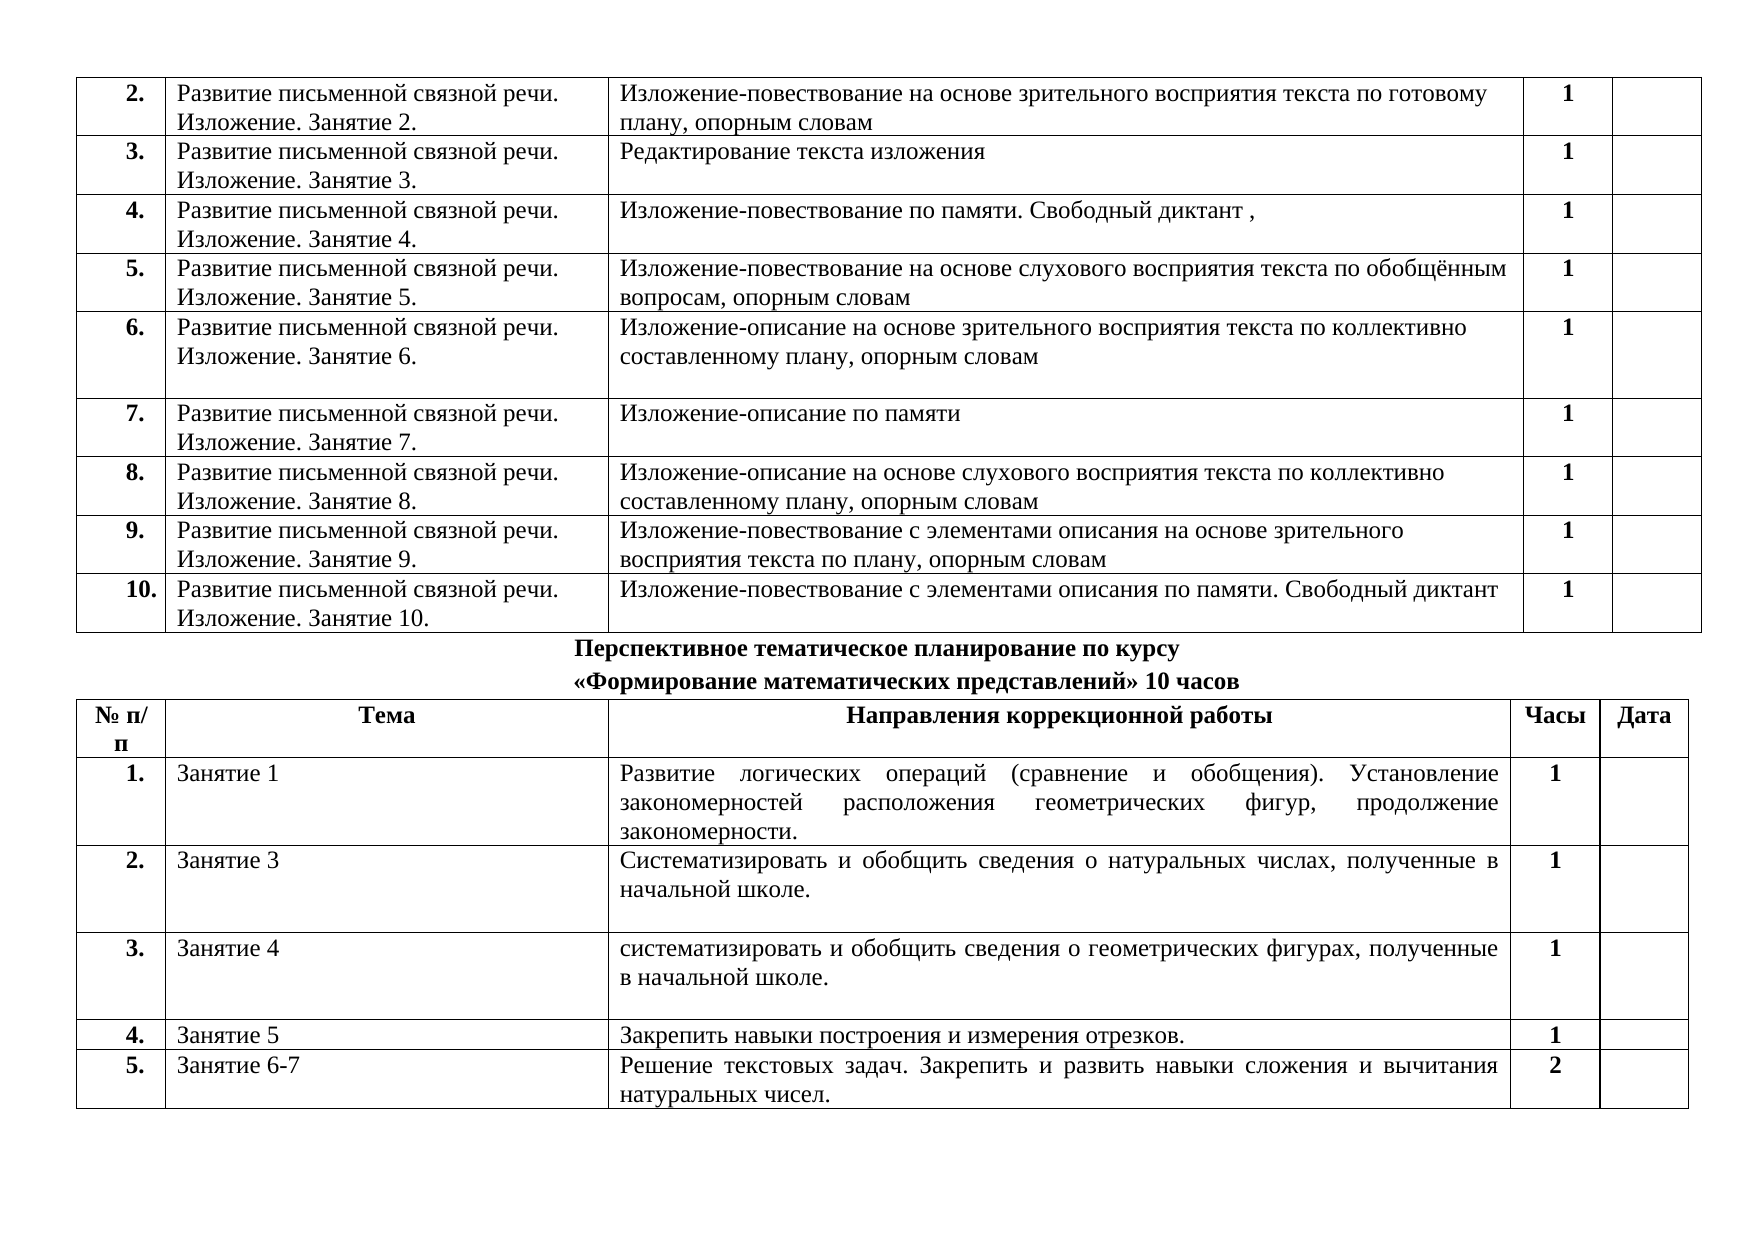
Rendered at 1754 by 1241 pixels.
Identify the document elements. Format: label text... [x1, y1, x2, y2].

table_cell Изложение-повествование на основе зрительного восприятия текста по готовому плану, опорным словам [609, 78, 1523, 135]
table_cell Развитие письменной связной речи. Изложение. Занятие 5. [166, 254, 608, 311]
table_cell Занятие 4 [166, 933, 608, 1019]
table_cell [77, 78, 165, 135]
table_cell 1 [1511, 758, 1599, 844]
table_cell [1613, 457, 1701, 514]
table_header Тема [166, 700, 608, 757]
table_cell Закрепить навыки построения и измерения отрезков. [609, 1020, 1510, 1049]
table_cell [77, 195, 165, 252]
table_cell Занятие 6-7 [166, 1050, 608, 1107]
table_cell 1 [1511, 933, 1599, 1019]
table_cell [77, 312, 165, 397]
table_cell 1 [1524, 254, 1612, 311]
table_cell [77, 254, 165, 311]
table_cell Систематизировать и обобщить сведения о натуральных числах, полученные в начальной школе. [609, 846, 1510, 932]
table_cell [77, 136, 165, 194]
table_cell 1 [1524, 78, 1612, 135]
table_header Направления коррекционной работы [609, 700, 1510, 757]
table_cell [1613, 78, 1701, 135]
table_cell [77, 1020, 165, 1049]
table_cell Развитие письменной связной речи. Изложение. Занятие 10. [166, 574, 608, 632]
table_cell Занятие 3 [166, 846, 608, 932]
table_cell [77, 846, 165, 932]
table_cell Занятие 5 [166, 1020, 608, 1049]
table_cell Редактирование текста изложения [609, 136, 1523, 194]
table_cell [1613, 399, 1701, 456]
list «Формирование математических представлений» 10 часов [136, 666, 1677, 694]
table_cell [77, 574, 165, 632]
table_cell [1613, 254, 1701, 311]
table_cell [77, 399, 165, 456]
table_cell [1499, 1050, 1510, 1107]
table_cell Развитие письменной связной речи. Изложение. Занятие 3. [166, 136, 608, 194]
table_cell 2 [1511, 1050, 1599, 1107]
text Перспективное тематическое планирование по курсу [77, 633, 1677, 661]
table_cell [1613, 516, 1701, 573]
table_header № п/ п [77, 700, 165, 757]
table_cell Изложение-повествование с элементами описания на основе зрительного восприятия текста по плану, опорным словам [609, 516, 1523, 573]
table_cell систематизировать и обобщить сведения о геометрических фигурах, полученные в начальной школе. [609, 933, 1510, 1019]
table_cell Развитие письменной связной речи. Изложение. Занятие 8. [166, 457, 608, 514]
table_cell [77, 1050, 165, 1107]
table_cell Развитие письменной связной речи. Изложение. Занятие 4. [166, 195, 608, 252]
table_cell Развитие письменной связной речи. Изложение. Занятие 9. [166, 516, 608, 573]
table_cell 1 [1524, 516, 1612, 573]
table_cell Занятие 1 [166, 758, 608, 844]
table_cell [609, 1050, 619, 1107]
table_cell 1 [1524, 195, 1612, 252]
table_cell 1 [1511, 846, 1599, 932]
table_cell Изложение-описание на основе зрительного восприятия текста по коллективно составленному плану, опорным словам [609, 312, 1523, 397]
table_header Часы [1511, 700, 1599, 757]
table_cell [1601, 1020, 1688, 1049]
table_cell Развитие письменной связной речи. Изложение. Занятие 6. [166, 312, 608, 397]
table_cell Развитие письменной связной речи. Изложение. Занятие 7. [166, 399, 608, 456]
table_cell [77, 758, 165, 844]
table_cell 1 [1511, 1020, 1599, 1049]
table_cell [1601, 933, 1688, 1019]
table_cell [1601, 758, 1688, 844]
table_cell Изложение-повествование на основе слухового восприятия текста по обобщённым вопросам, опорным словам [609, 254, 1523, 311]
table_cell Развитие логических операций (сравнение и обобщения). Установление закономерностей расположения геометрических фигур, продолжение закономерности. [609, 758, 1510, 844]
table_cell Изложение-повествование по памяти. Свободный диктант , [609, 195, 1523, 252]
table_cell [1601, 846, 1688, 932]
table_cell Изложение-повествование с элементами описания по памяти. Свободный диктант [609, 574, 1523, 632]
table_cell 1 [1524, 574, 1612, 632]
table_cell [1613, 574, 1701, 632]
table_header Дата [1601, 700, 1688, 757]
table_cell [77, 933, 165, 1019]
table_cell [1613, 195, 1701, 252]
table_cell [77, 457, 165, 514]
table_cell [1613, 312, 1701, 397]
table_cell Развитие письменной связной речи. Изложение. Занятие 2. [166, 78, 608, 135]
table_cell Изложение-описание на основе слухового восприятия текста по коллективно составленному плану, опорным словам [609, 457, 1523, 514]
table_cell 1 [1524, 312, 1612, 397]
table_cell 1 [1524, 457, 1612, 514]
table_cell Изложение-описание по памяти [609, 399, 1523, 456]
table_cell 1 [1524, 136, 1612, 194]
table_cell 1 [1524, 399, 1612, 456]
table_cell [1613, 136, 1701, 194]
table_cell [77, 516, 165, 573]
table_cell [1601, 1050, 1688, 1107]
